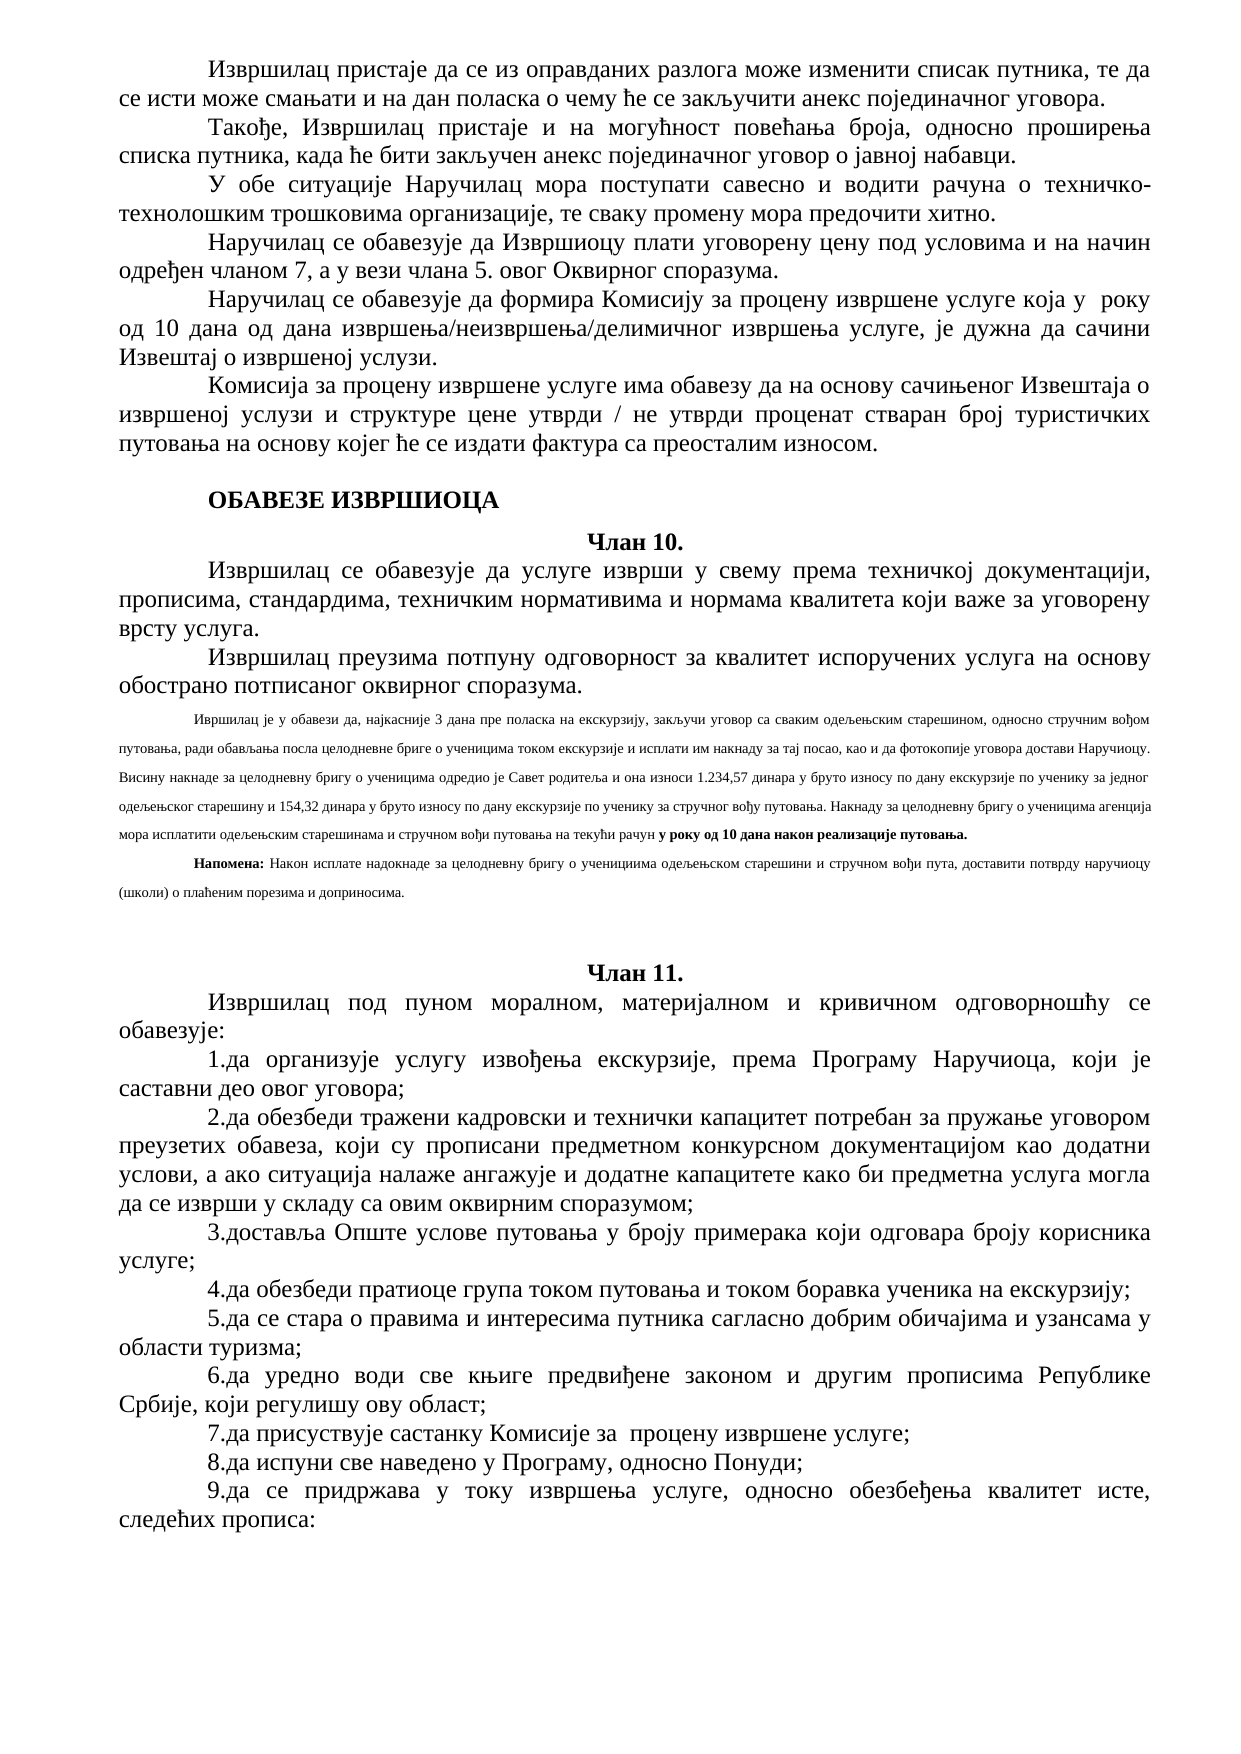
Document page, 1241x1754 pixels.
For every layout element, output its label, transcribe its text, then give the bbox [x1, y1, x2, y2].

text Ивршилац је у обавези да, најкасније 3 дана пре поласка на екскурзију, закључи уговор са сваким одељењским старешином, односно стручним вођом путовања, ради обављања посла целодневне бриге о ученицима током екскурзије и исплати им накнаду за тај посао, као и да фотокопије уговора достави Наручиоцу. Висину накнаде за целодневну бригу о ученицима одредио је Савет родитеља и она износи 1.234,57 динара у бруто износу по дану екскурзије по учeнику за једног одељењског старешину и 154,32 динара у бруто износу по дану екскурзије по ученику за стручног вођу путовања. Накнаду за целодневну бригу о ученицима агенција мора исплатити одељењским старешинама и стручном вођи путовања на текући рачун у року од 10 дана након реализације путовања. [118, 699, 1152, 843]
text Извршилац пристаје да се из оправданих разлога може изменити списак путника, те да се исти може смањати и на дан поласка о чему ће се закључити анекс појединачног уговора. [118, 54, 1152, 112]
text Члан 10. [118, 527, 1152, 555]
list да се придржава у току извршења услуге, односно обезбеђења квалитет исте, следећих прописа: [118, 1475, 1152, 1533]
text Наручилац се обавезује да формира Комисију за процену извршене услуге која у року од 10 дана од дана извршења/неизвршења/делимичног извршења услуге, је дужна да сачини Извештај о извршеној услузи. [118, 284, 1152, 370]
text Напомена: Након исплате надокнаде за целодневну бригу о ученициима одељењском старешини и стручном вођи пута, доставити потврду наручиоцу (школи) о плаћеним порезима и доприносима. [118, 843, 1152, 900]
list доставља Опште услове путовања у броју примерака који одговара броју корисника услуге; [118, 1217, 1152, 1274]
text Извршилац преузима потпуну одговорност за квалитет испоручених услуга на основу обострано потписаног оквирног споразума. [118, 642, 1152, 699]
list да присуствује састанку Комисије за процену извршене услуге; [118, 1418, 1152, 1447]
list да организује услугу извођења екскурзије, према Програму Наручиоца, који је саставни део овог уговора; [118, 1044, 1152, 1102]
list да испуни све наведено у Програму, односно Понуди; [118, 1447, 1152, 1475]
text У обе ситуације Наручилац мора поступати савесно и водити рачуна о техничко-технолошким трошковима организације, те сваку промену мора предочити хитно. [118, 169, 1152, 227]
text Комисија за процену извршене услуге има обавезу да на основу сачињеног Извештаја о извршеној услузи и структуре цене утврди / не утврди проценат стваран број туристичких путовања на основу којег ће се издати фактура са преосталим износом. [118, 370, 1152, 457]
text Извршилац под пуном моралном, материјалном и кривичном одговорношћу се обавезује: [118, 987, 1152, 1044]
text Члан 11. [118, 958, 1152, 987]
text Такође, Извршилац пристаје и на могућност повећања броја, односно проширења списка путника, када ће бити закључен анекс појединачног уговор о јавној набавци. [118, 112, 1152, 169]
list да обезбеди тражени кадровски и технички капацитет потребан за пружање уговором преузетих обавеза, који су прописани предметном конкурсном документацијом као додатни услови, а ако ситуација налаже ангажује и додатне капацитете како би предметна услуга могла да се изврши у складу са овим оквирним споразумом; [118, 1102, 1152, 1217]
text ОБАВЕЗЕ ИЗВРШИОЦА [118, 485, 1152, 514]
list да обезбеди пратиоце група током путовања и током боравка ученика на екскурзију; [118, 1274, 1152, 1303]
text Извршилац се обавезује да услуге изврши у свему према техничкој документацији, прописима, стандардима, техничким нормативима и нормама квалитета који важе за уговорену врсту услуга. [118, 555, 1152, 642]
text Наручилац се обавезује да Извршиоцу плати уговорену цену под условима и на начин одређен чланом 7, а у вези члана 5. овог Оквирног споразума. [118, 227, 1152, 284]
list да уредно води све књиге предвиђене законом и другим прописима Републике Србије, који регулишу ову област; [118, 1360, 1152, 1418]
list да се стара о правима и интересима путника сагласно добрим обичајима и узансама у области туризма; [118, 1303, 1152, 1360]
